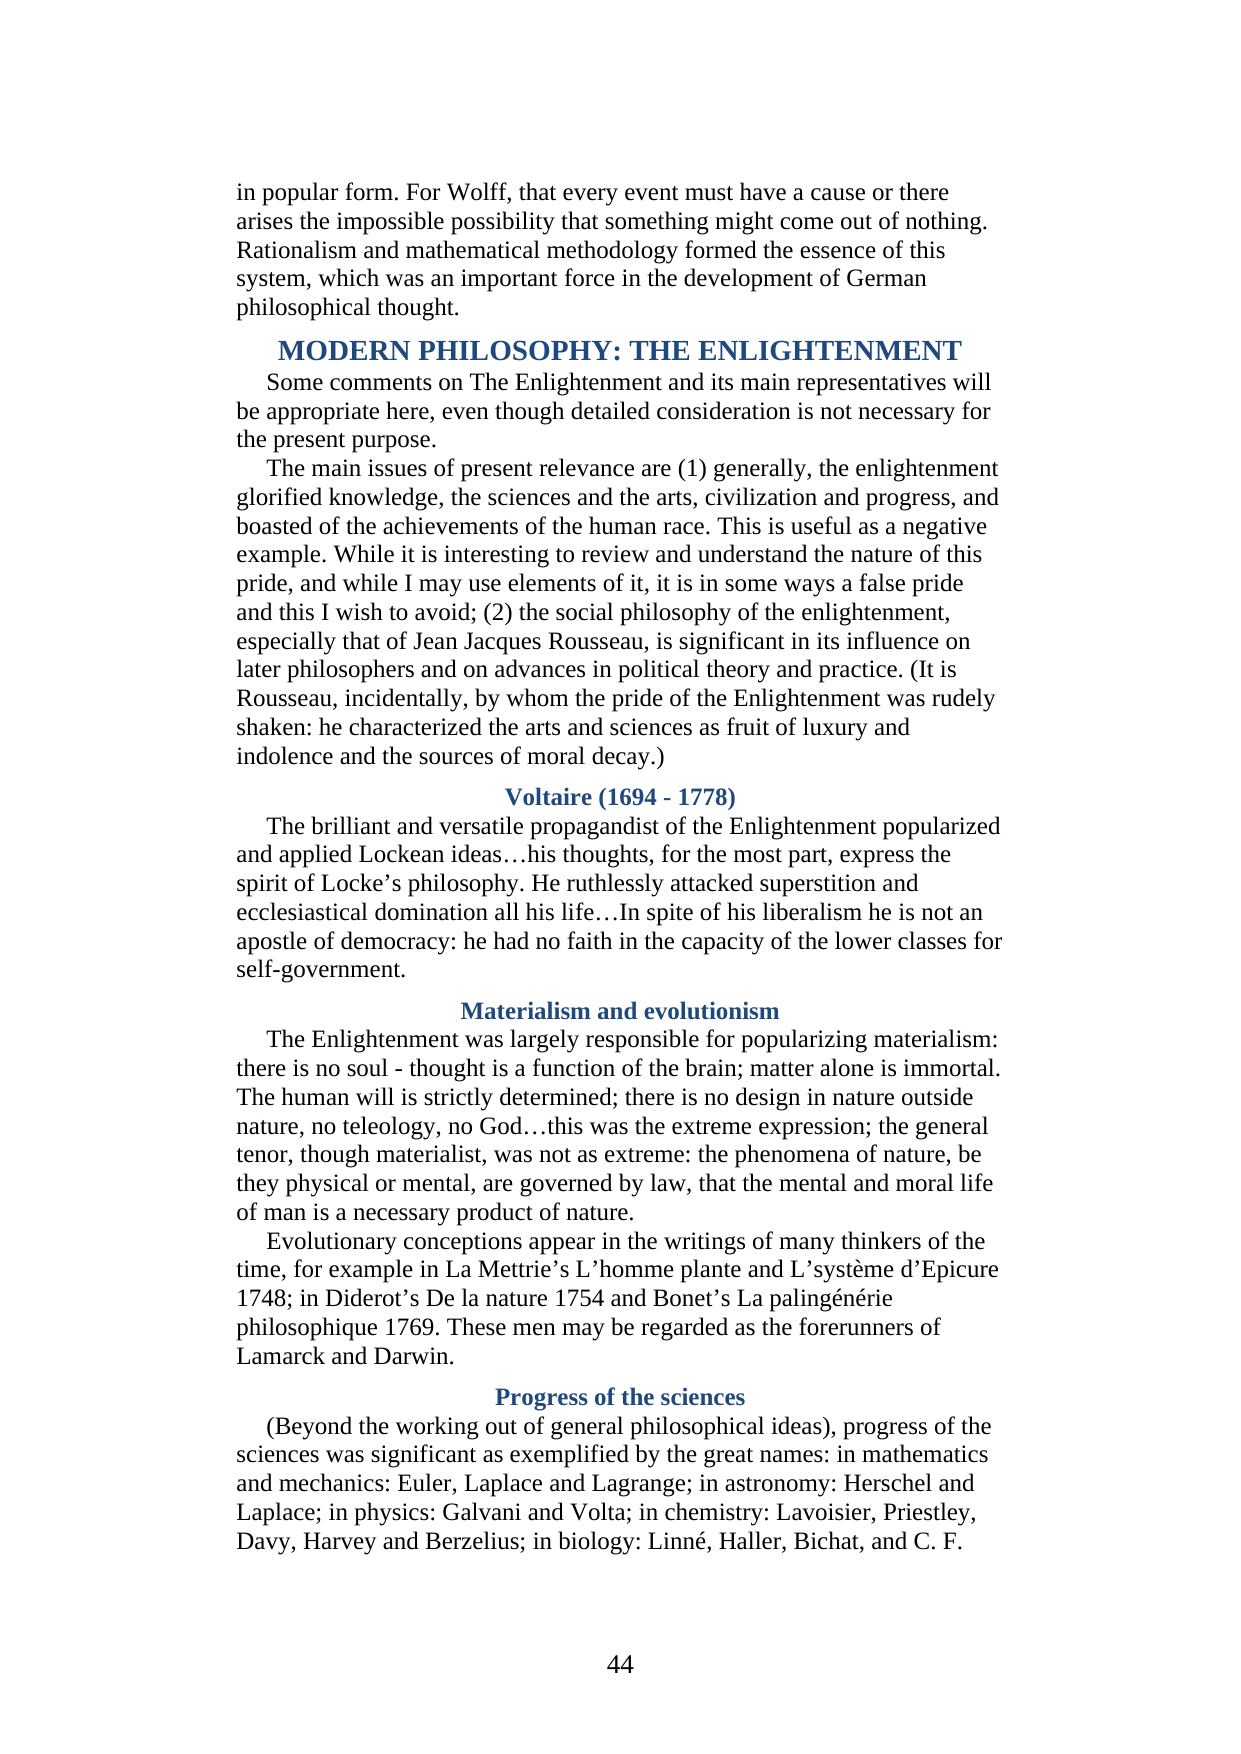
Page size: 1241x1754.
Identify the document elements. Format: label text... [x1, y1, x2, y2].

text Some comments on The Enlightenment and its main representatives will be appropriate here, even though detailed consideration is not necessary for the present purpose. [236, 367, 1004, 453]
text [236, 1411, 1004, 1554]
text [236, 177, 1004, 321]
text The Enlightenment was largely responsible for popularizing materialism: there is no soul - thought is a function of the brain; matter alone is immortal. The human will is strictly determined; there is no design in nature outside nature, no teleology, no God…this was the extreme expression; the general tenor, though materialist, was not as extreme: the phenomena of nature, be they physical or mental, are governed by law, that the mental and moral life of man is a necessary product of nature. [236, 1024, 1004, 1226]
subtitle Progress of the sciences [236, 1382, 1004, 1411]
subtitle Materialism and evolutionism [236, 996, 1004, 1024]
text The brilliant and versatile propagandist of the Enlightenment popularized and applied Lockean ideas…his thoughts, for the most part, express the spirit of Locke’s philosophy. He ruthlessly attacked superstition and ecclesiastical domination all his life…In spite of his liberalism he is not an apostle of democracy: he had no faith in the capacity of the lower classes for self-government. [236, 811, 1004, 983]
subtitle Voltaire (1694 - 1778) [236, 782, 1004, 811]
subtitle MODERN PHILOSOPHY: THE ENLIGHTENMENT [236, 333, 1004, 367]
text The main issues of present relevance are (1) generally, the enlightenment glorified knowledge, the sciences and the arts, civilization and progress, and boasted of the achievements of the human race. This is useful as a negative example. While it is interesting to review and understand the nature of this pride, and while I may use elements of it, it is in some ways a false pride and this I wish to avoid; (2) the social philosophy of the enlightenment, especially that of Jean Jacques Rousseau, is significant in its influence on later philosophers and on advances in political theory and practice. (It is Rousseau, incidentally, by whom the pride of the Enlightenment was rudely shaken: he characterized the arts and sciences as fruit of luxury and indolence and the sources of moral decay.) [236, 453, 1004, 769]
text Evolutionary conceptions appear in the writings of many thinkers of the time, for example in La Mettrie’s L’homme plante and L’système d’Epicure 1748; in Diderot’s De la nature 1754 and Bonet’s La palingénérie philosophique 1769. These men may be regarded as the forerunners of Lamarck and Darwin. [236, 1226, 1004, 1369]
